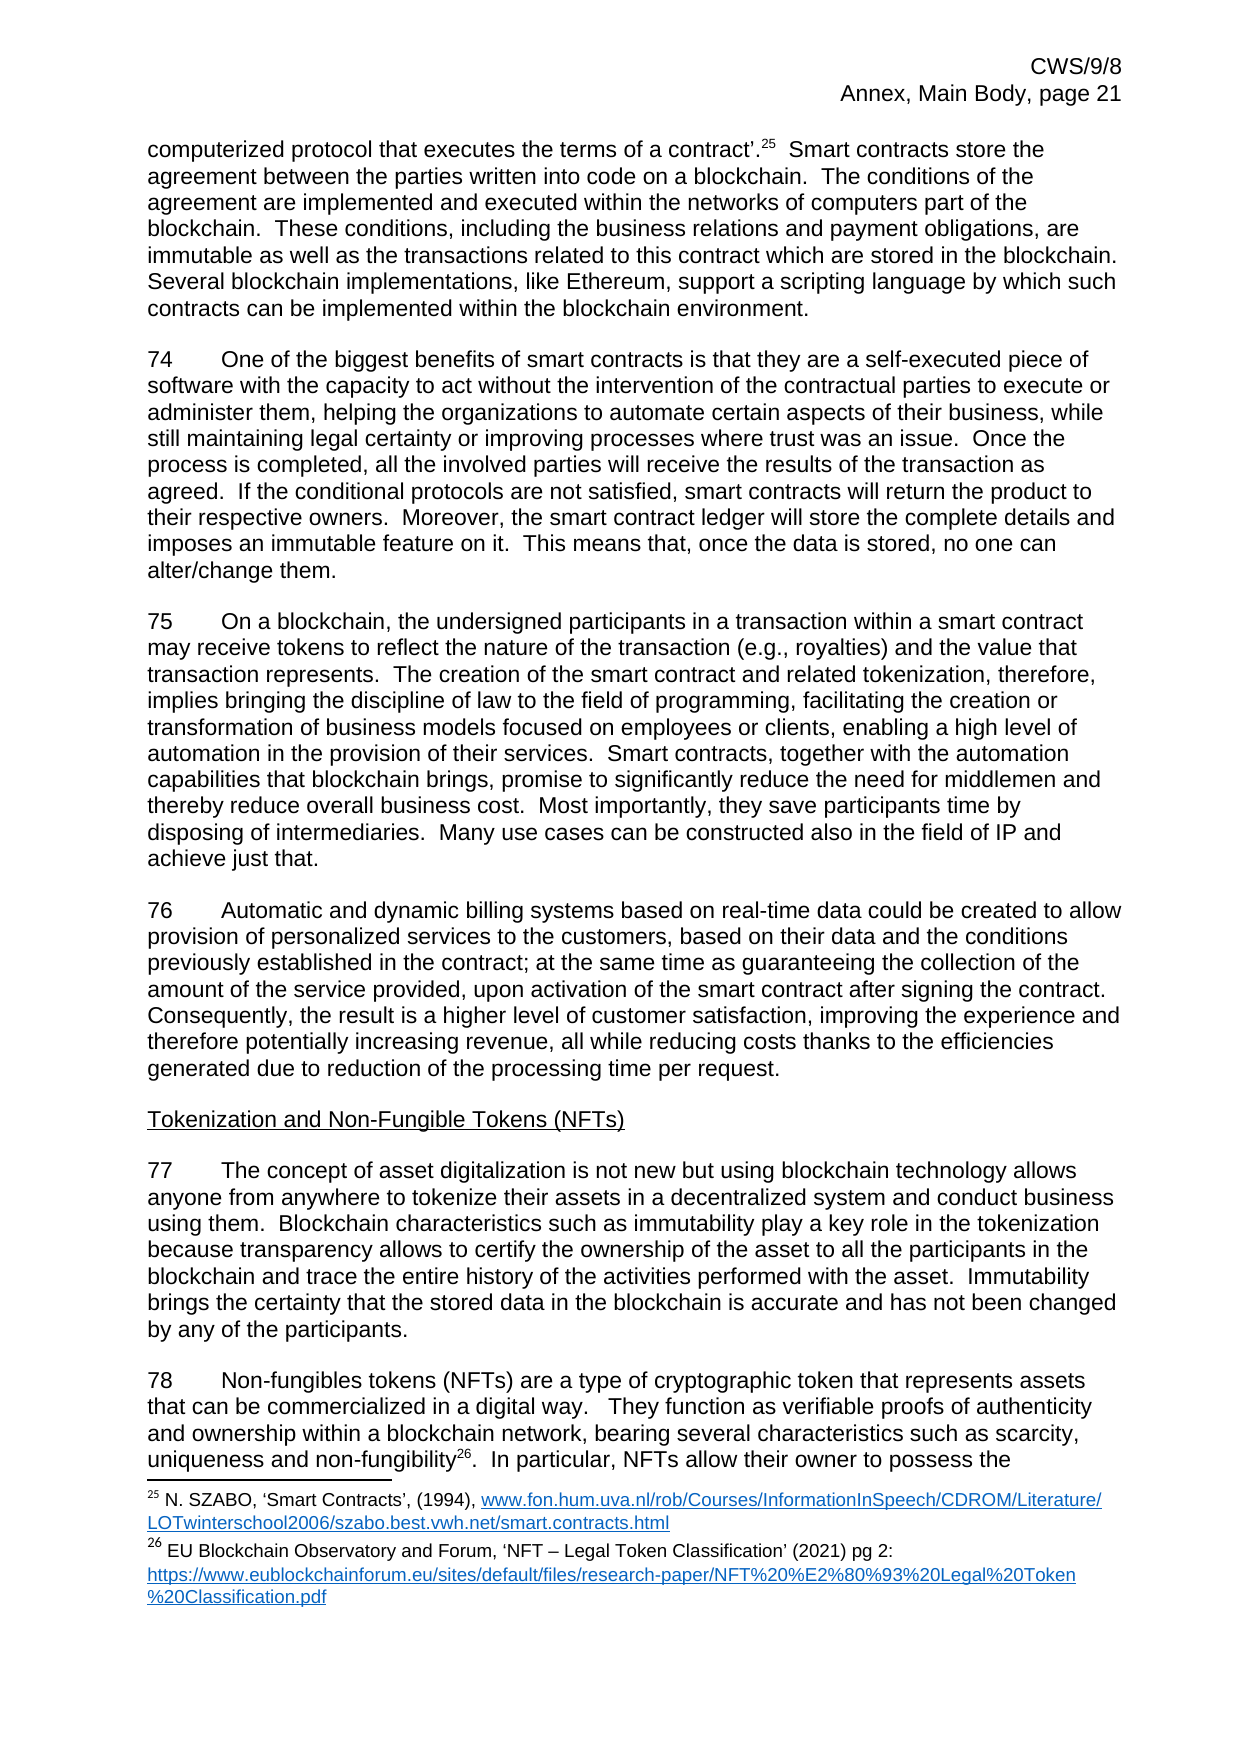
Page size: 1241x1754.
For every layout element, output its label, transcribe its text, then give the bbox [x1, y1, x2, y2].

text On a blockchain, the undersigned participants in a transaction within a smart contract may receive tokens to reflect the nature of the transaction (e.g., royalties) and the value that transaction represents. The creation of the smart contract and related tokenization, therefore, implies bringing the discipline of law to the field of programming, facilitating the creation or transformation of business models focused on employees or clients, enabling a high level of automation in the provision of their services. Smart contracts, together with the automation capabilities that blockchain brings, promise to significantly reduce the need for middlemen and thereby reduce overall business cost. Most importantly, they save participants time by disposing of intermediaries. Many use cases can be constructed also in the field of IP and achieve just that. [147, 608, 1122, 872]
text The concept of asset digitalization is not new but using blockchain technology allows anyone from anywhere to tokenize their assets in a decentralized system and conduct business using them. Blockchain characteristics such as immutability play a key role in the tokenization because transparency allows to certify the ownership of the asset to all the participants in the blockchain and trace the entire history of the activities performed with the asset. Immutability brings the certainty that the stored data in the blockchain is accurate and has not been changed by any of the participants. [147, 1157, 1122, 1342]
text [147, 136, 1122, 321]
subtitle Tokenization and Non-Fungible Tokens (NFTs) [147, 1106, 1122, 1132]
text One of the biggest benefits of smart contracts is that they are a self-executed piece of software with the capacity to act without the intervention of the contractual parties to execute or administer them, helping the organizations to automate certain aspects of their business, while still maintaining legal certainty or improving processes where trust was an issue. Once the process is completed, all the involved parties will receive the results of the transaction as agreed. If the conditional protocols are not satisfied, smart contracts will return the product to their respective owners. Moreover, the smart contract ledger will store the complete details and imposes an immutable feature on it. This means that, once the data is stored, no one can alter/change them. [147, 346, 1122, 583]
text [147, 1367, 1122, 1472]
text Automatic and dynamic billing systems based on real-time data could be created to allow provision of personalized services to the customers, based on their data and the conditions previously established in the contract; at the same time as guaranteeing the collection of the amount of the service provided, upon activation of the smart contract after signing the contract. Consequently, the result is a higher level of customer satisfaction, improving the experience and therefore potentially increasing revenue, all while reducing costs thanks to the efficiencies generated due to reduction of the processing time per request. [147, 897, 1122, 1081]
